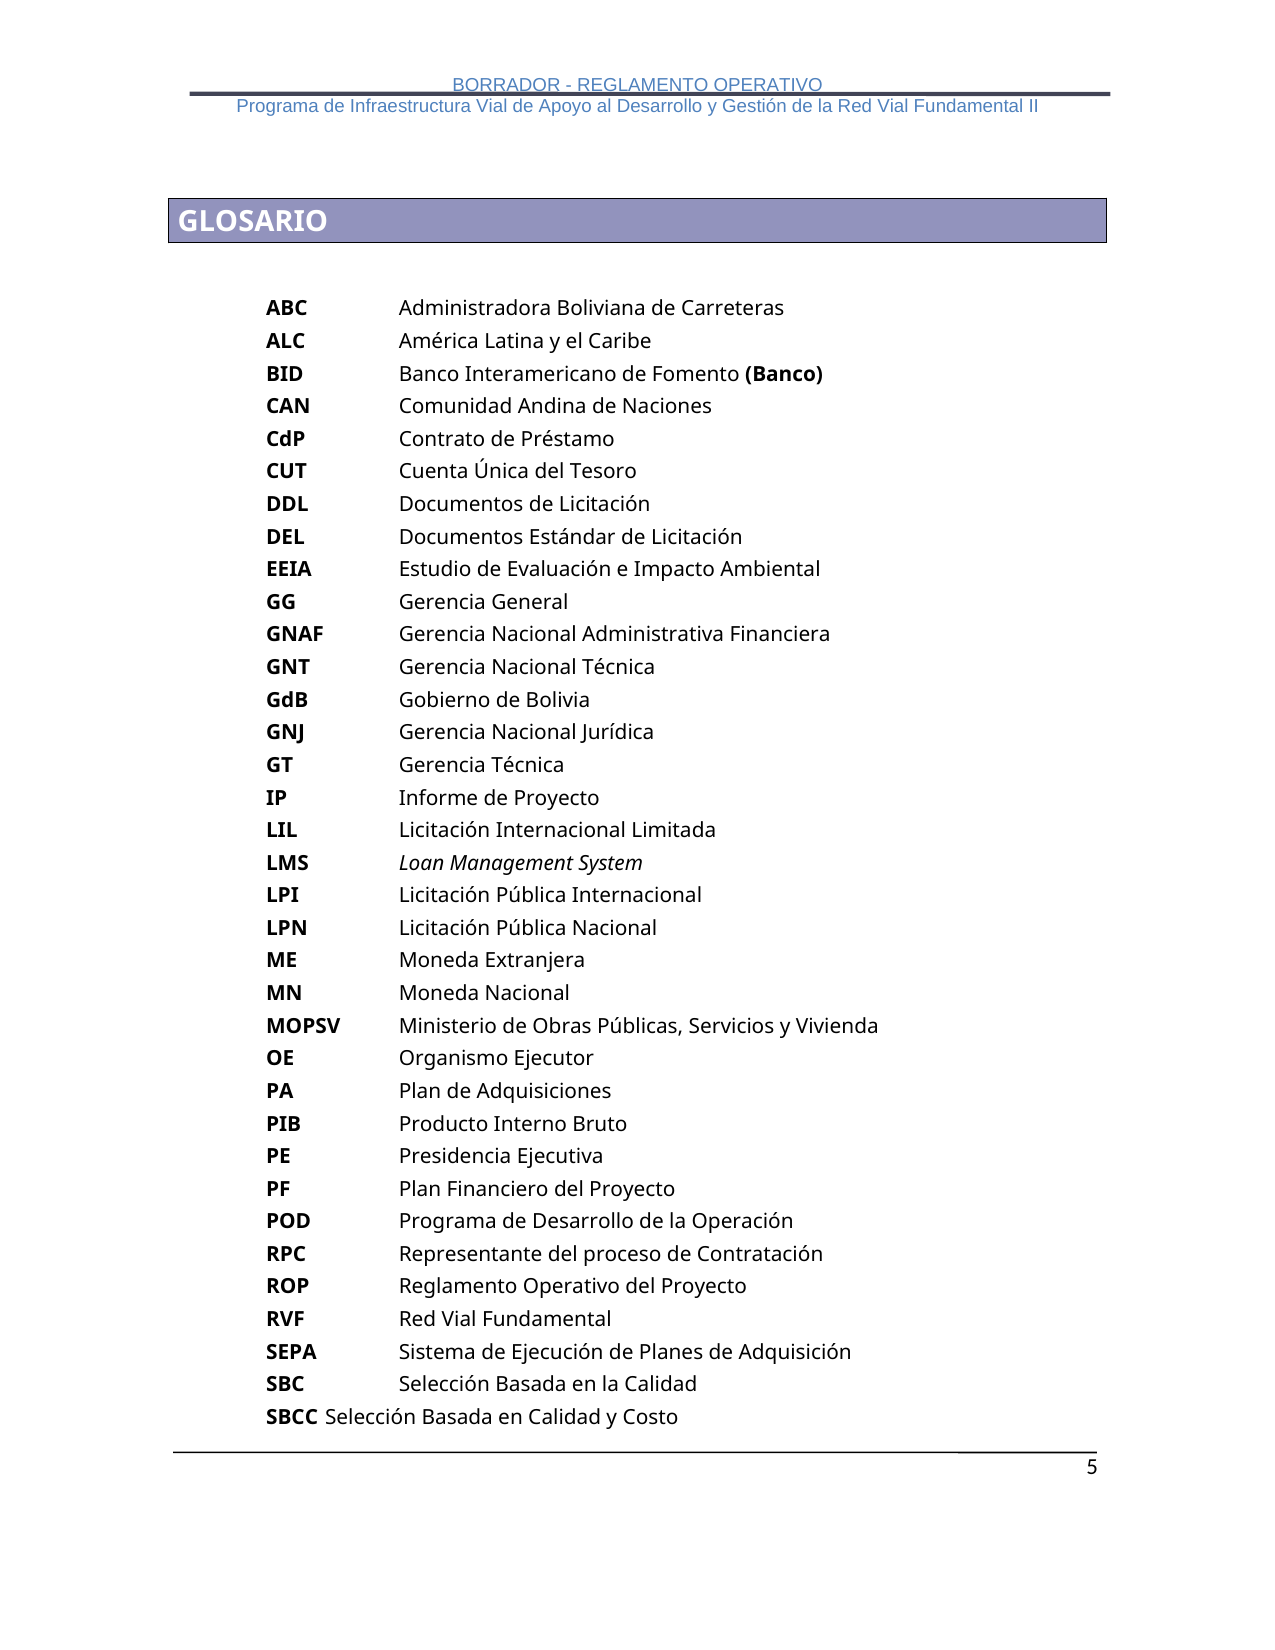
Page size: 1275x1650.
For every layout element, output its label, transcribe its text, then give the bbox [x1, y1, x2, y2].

text CUT Cuenta Única del Tesoro [266, 457, 1098, 485]
text RPC Representante del proceso de Contratación [266, 1239, 1098, 1267]
text EEIA Estudio de Evaluación e Impacto Ambiental [266, 554, 1098, 583]
text IP Informe de Proyecto [266, 783, 1098, 811]
text MOPSV Ministerio de Obras Públicas, Servicios y Vivienda [266, 1011, 1098, 1039]
subtitle GLOSARIO [169, 199, 1106, 242]
text RVF Red Vial Fundamental [266, 1304, 1098, 1333]
text LPN Licitación Pública Nacional [266, 913, 1098, 941]
text ABC Administradora Boliviana de Carreteras [266, 293, 1098, 322]
text BID Banco Interamericano de Fomento (Banco) [266, 359, 1098, 387]
text GNAF Gerencia Nacional Administrativa Financiera [266, 619, 1098, 648]
text PIB Producto Interno Bruto [266, 1109, 1098, 1137]
text PF Plan Financiero del Proyecto [266, 1174, 1098, 1202]
text POD Programa de Desarrollo de la Operación [266, 1206, 1098, 1235]
text ROP Reglamento Operativo del Proyecto [266, 1272, 1098, 1300]
text LMS Loan Management System [266, 848, 1098, 876]
text ALC América Latina y el Caribe [266, 326, 1098, 354]
text PA Plan de Adquisiciones [266, 1076, 1098, 1104]
text CAN Comunidad Andina de Naciones [266, 391, 1098, 420]
text SEPA Sistema de Ejecución de Planes de Adquisición [266, 1337, 1098, 1365]
text DEL Documentos Estándar de Licitación [266, 522, 1098, 550]
text LIL Licitación Internacional Limitada [266, 815, 1098, 844]
text GdB Gobierno de Bolivia [266, 685, 1098, 713]
text OE Organismo Ejecutor [266, 1043, 1098, 1072]
text DDL Documentos de Licitación [266, 489, 1098, 518]
text SBCC Selección Basada en Calidad y Costo [266, 1402, 1098, 1431]
text GNT Gerencia Nacional Técnica [266, 652, 1098, 681]
text GNJ Gerencia Nacional Jurídica [266, 717, 1098, 746]
text ME Moneda Extranjera [266, 946, 1098, 974]
text LPI Licitación Pública Internacional [266, 880, 1098, 909]
text MN Moneda Nacional [266, 978, 1098, 1007]
text GT Gerencia Técnica [266, 750, 1098, 778]
text CdP Contrato de Préstamo [266, 424, 1098, 452]
text PE Presidencia Ejecutiva [266, 1141, 1098, 1170]
text GG Gerencia General [266, 587, 1098, 615]
text SBC Selección Basada en la Calidad [266, 1369, 1098, 1398]
